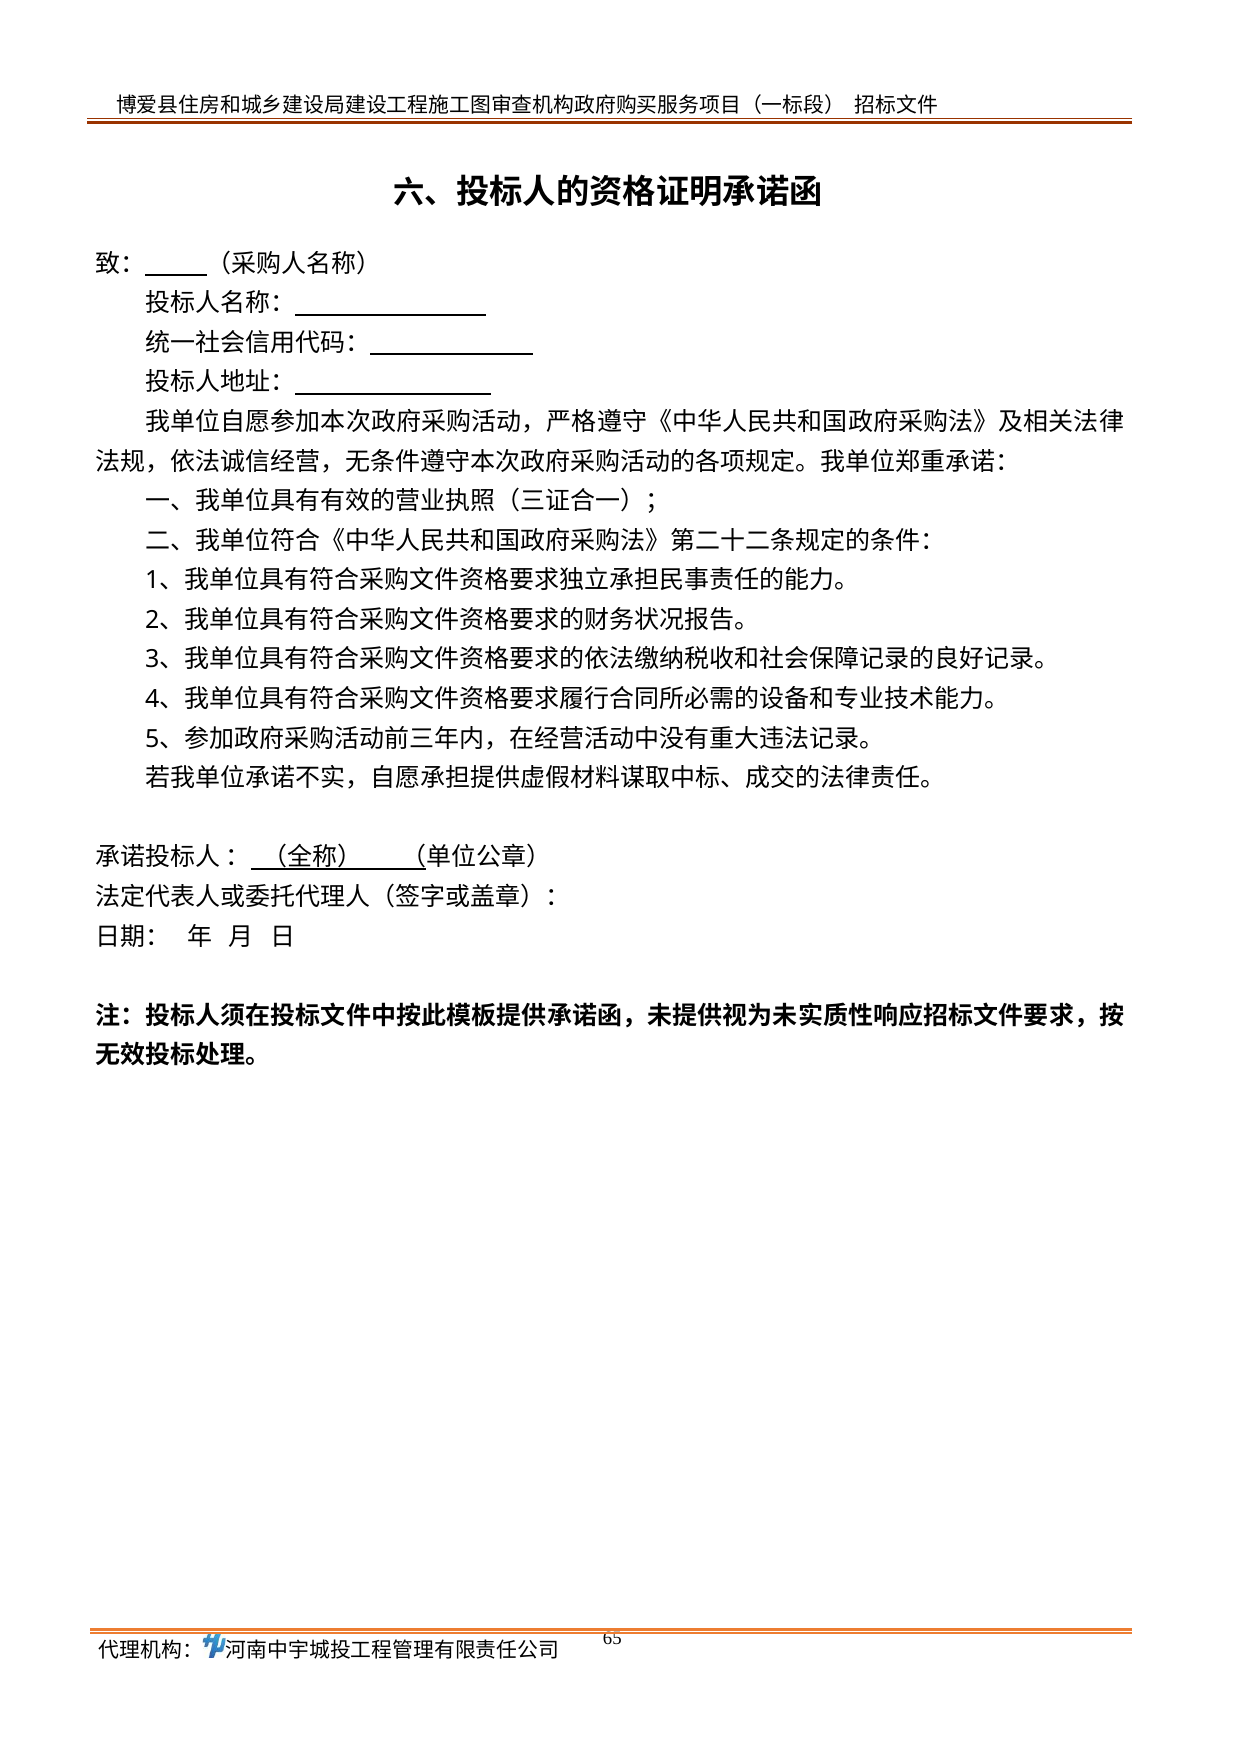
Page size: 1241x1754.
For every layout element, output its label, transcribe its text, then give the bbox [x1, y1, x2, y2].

text 注：投标人须在投标文件中按此模板提供承诺函，未提供视为未实质性响应招标文件要求，按无效投标处理。 [95, 993, 1124, 1073]
list 我单位符合《中华人民共和国政府采购法》第二十二条规定的条件： [95, 518, 1124, 558]
text 日期： 年 月 日 [95, 914, 1124, 954]
text 投标人地址： [95, 360, 1124, 400]
list 我单位具有有效的营业执照（三证合一）； [95, 479, 1124, 518]
text 2、我单位具有符合采购文件资格要求的财务状况报告。 [95, 598, 1124, 637]
text 3、我单位具有符合采购文件资格要求的依法缴纳税收和社会保障记录的良好记录。 [95, 637, 1124, 677]
text 我单位自愿参加本次政府采购活动，严格遵守《中华人民共和国政府采购法》及相关法律法规，依法诚信经营，无条件遵守本次政府采购活动的各项规定。我单位郑重承诺： [95, 400, 1124, 479]
text 法定代表人或委托代理人（签字或盖章）： [95, 875, 1124, 914]
picture [202, 1634, 226, 1658]
text 统一社会信用代码： [95, 321, 1124, 360]
text 投标人名称： [95, 281, 1124, 321]
text 若我单位承诺不实，自愿承担提供虚假材料谋取中标、成交的法律责任。 [95, 756, 1124, 796]
text 致： （采购人名称） [95, 241, 1124, 281]
text 承诺投标人 ： （全称） （单位公章） [95, 835, 1124, 875]
text 5、参加政府采购活动前三年内，在经营活动中没有重大违法记录。 [95, 716, 1124, 756]
text 4、我单位具有符合采购文件资格要求履行合同所必需的设备和专业技术能力。 [95, 677, 1124, 716]
text 1、我单位具有符合采购文件资格要求独立承担民事责任的能力。 [95, 558, 1124, 598]
text 六、投标人的资格证明承诺函 [95, 150, 1121, 229]
